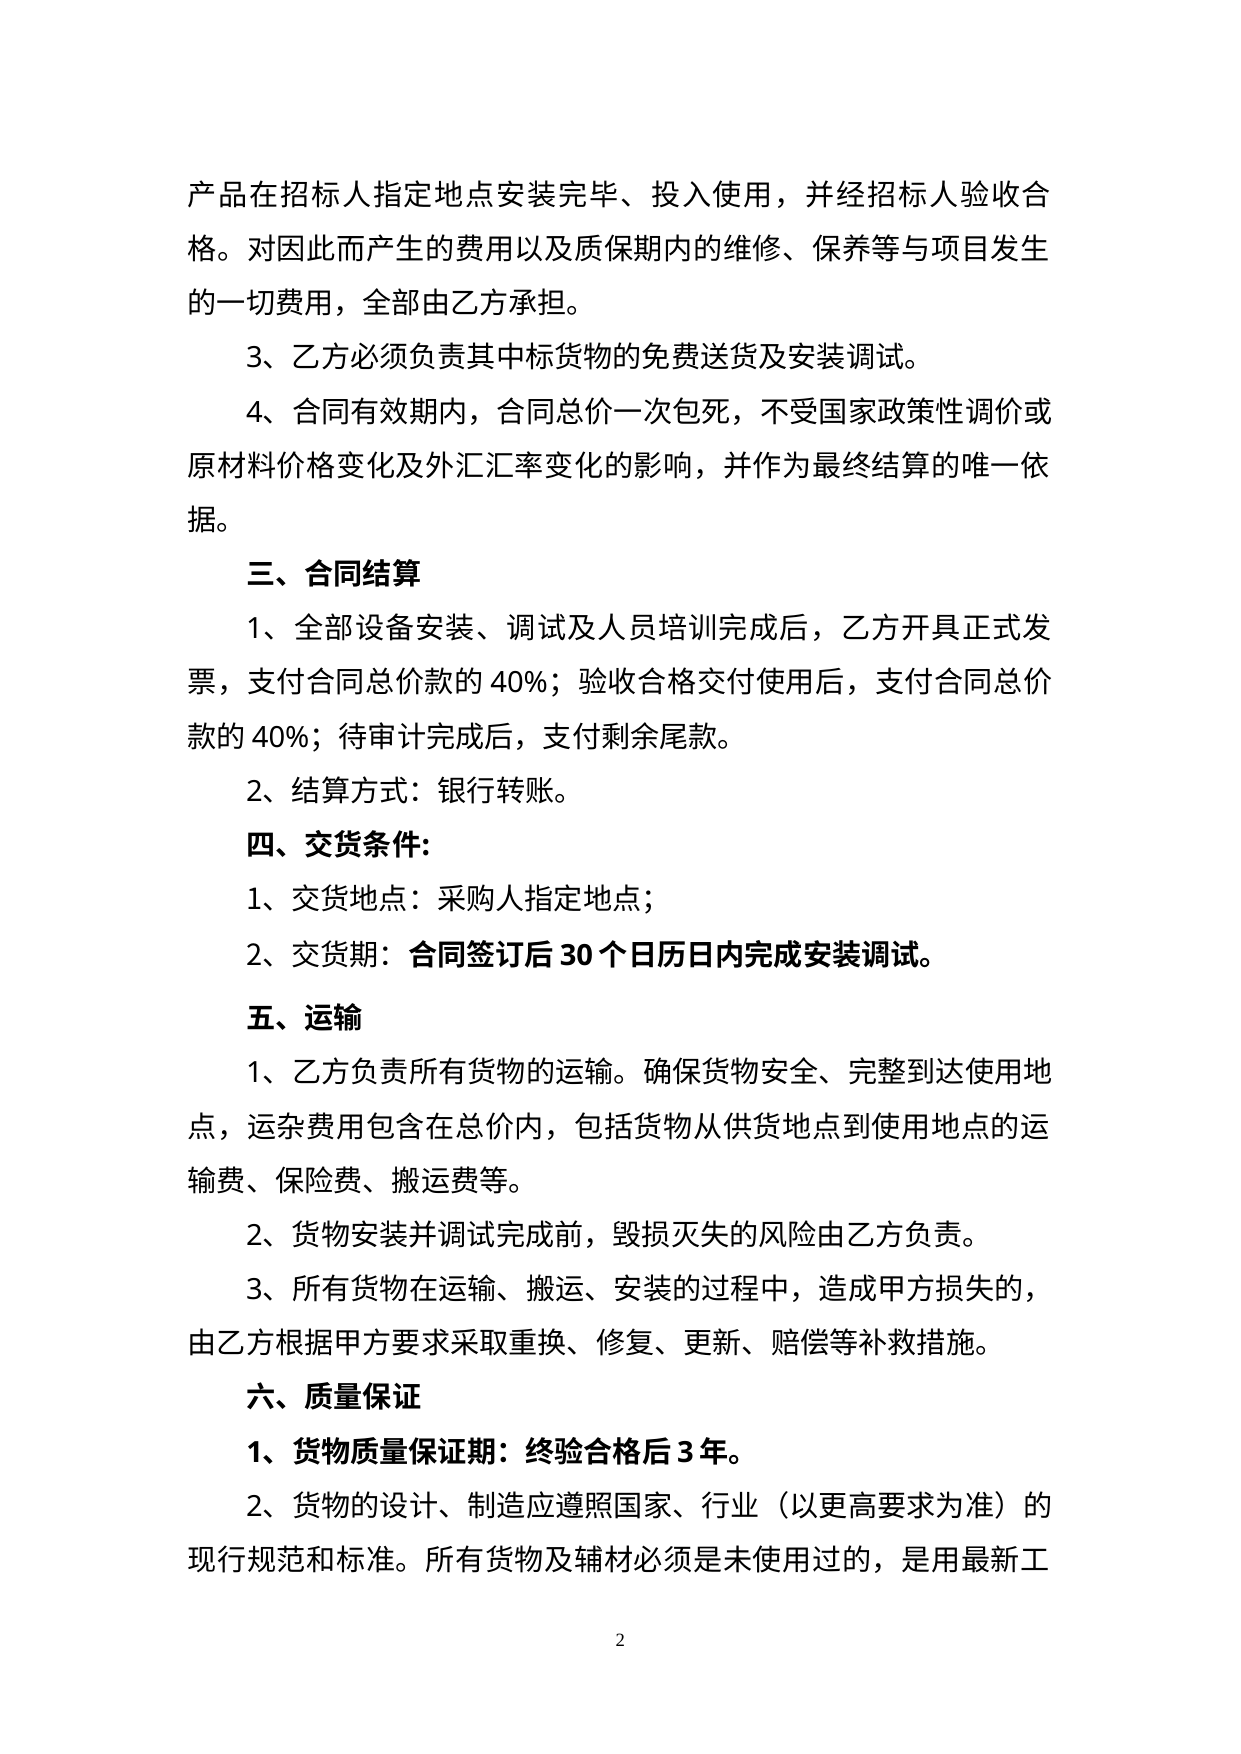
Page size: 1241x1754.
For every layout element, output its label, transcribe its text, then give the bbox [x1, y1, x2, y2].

text 1、货物质量保证期：终验合格后3年。 [187, 1419, 1053, 1473]
text 4、合同有效期内，合同总价一次包死，不受国家政策性调价或原材料价格变化及外汇汇率变化的影响，并作为最终结算的唯一依据。 [187, 379, 1053, 541]
text 3、乙方必须负责其中标货物的免费送货及安装调试。 [187, 324, 1053, 379]
text 五、运输 [187, 985, 1053, 1039]
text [187, 1473, 1053, 1581]
text 三、合同结算 [187, 541, 1053, 595]
text 2、结算方式：银行转账。 [187, 758, 1053, 812]
text 2、交货期：合同签订后30个日历日内完成安装调试。 [187, 920, 1053, 985]
text 六、质量保证 [187, 1364, 1053, 1419]
text 1、全部设备安装、调试及人员培训完成后，乙方开具正式发票，支付合同总价款的40%；验收合格交付使用后，支付合同总价款的40%；待审计完成后，支付剩余尾款。 [187, 595, 1053, 758]
text 2、货物安装并调试完成前，毁损灭失的风险由乙方负责。 [187, 1202, 1053, 1256]
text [187, 162, 1053, 324]
text 1、乙方负责所有货物的运输。确保货物安全、完整到达使用地点，运杂费用包含在总价内，包括货物从供货地点到使用地点的运输费、保险费、搬运费等。 [187, 1039, 1053, 1202]
text 四、交货条件: [187, 812, 1053, 866]
text 1、交货地点：采购人指定地点； [187, 866, 1053, 920]
text 3、所有货物在运输、搬运、安装的过程中，造成甲方损失的，由乙方根据甲方要求采取重换、修复、更新、赔偿等补救措施。 [187, 1256, 1053, 1364]
